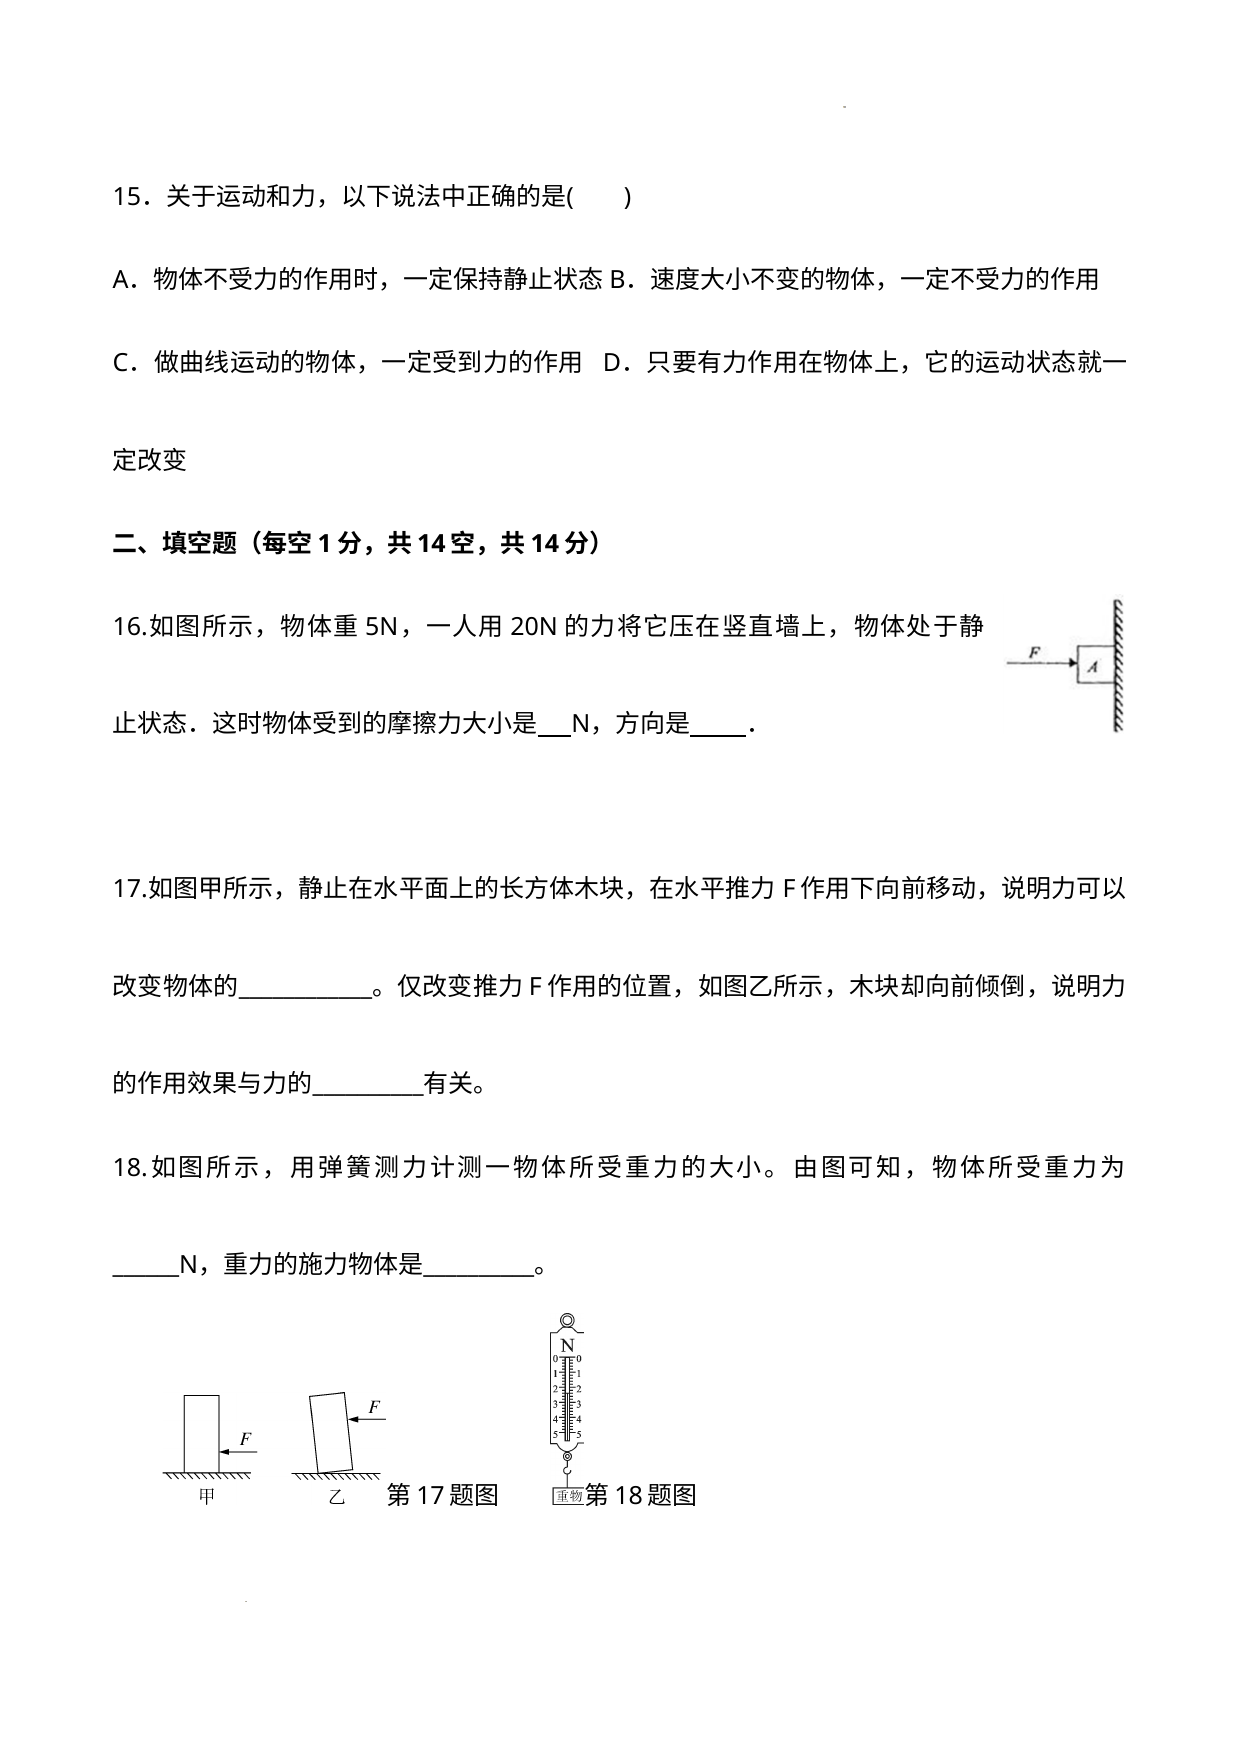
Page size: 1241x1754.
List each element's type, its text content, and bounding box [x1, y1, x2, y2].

picture [1003, 594, 1124, 734]
picture [162, 1392, 386, 1505]
text 17.如图甲所示，静止在水平面上的长方体木块，在水平推力F作用下向前移动，说明力可以改变物体的____________。仅改变推力F作用的位置，如图乙所示，木块却向前倾倒，说明力的作用效果与力的__________有关。 [112, 854, 1128, 1114]
text C．做曲线运动的物体，一定受到力的作用 D．只要有力作用在物体上，它的运动状态就一定改变 [112, 328, 1128, 491]
text A．物体不受力的作用时，一定保持静止状态 B．速度大小不变的物体，一定不受力的作用 [112, 245, 1128, 310]
text 18.如图所示，用弹簧测力计测一物体所受重力的大小。由图可知，物体所受重力为______N，重力的施力物体是__________。 [112, 1133, 1128, 1295]
picture [550, 1313, 584, 1505]
text 二、填空题（每空1分，共14空，共14分） [112, 509, 1128, 574]
text 16.如图所示，物体重5N，一人用20N的力将它压在竖直墙上，物体处于静止状态．这时物体受到的摩擦力大小是 N，方向是 ． [112, 592, 1128, 754]
text 15．关于运动和力，以下说法中正确的是( ) [112, 162, 1128, 227]
text 第17题图 第18题图 [112, 1313, 1128, 1541]
